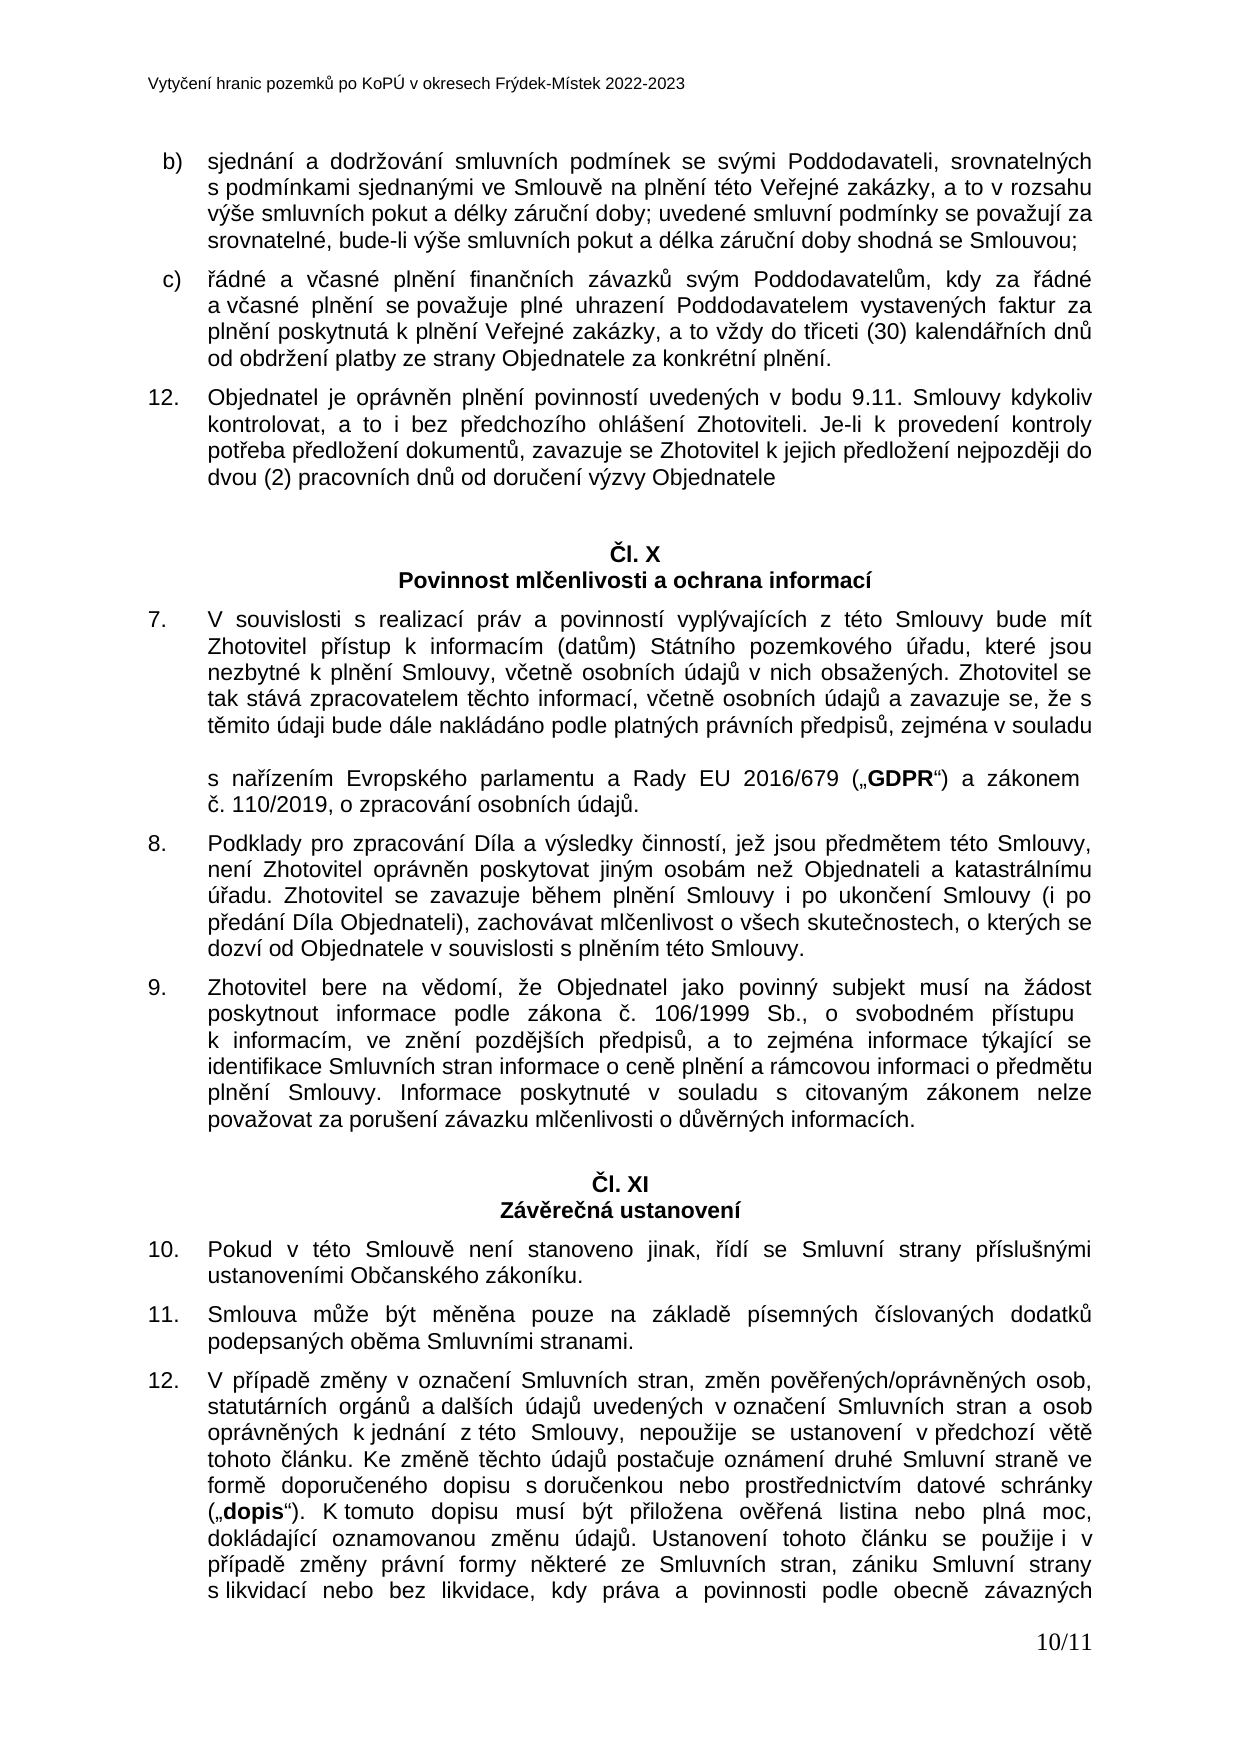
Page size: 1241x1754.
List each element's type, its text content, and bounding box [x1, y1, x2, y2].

subtitle Povinnost mlčenlivosti a ochrana informací [177, 567, 1093, 594]
subtitle Čl. XI [148, 1171, 1093, 1197]
subtitle Závěrečná ustanovení [148, 1197, 1093, 1224]
list Podklady pro zpracování Díla a výsledky činností, jež jsou předmětem této Smlouvy, není Zhotovitel oprávněn poskytovat jiným osobám než Objednateli a katastrálnímu úřadu. Zhotovitel se zavazuje během plnění Smlouvy i po ukončení Smlouvy (i po předání Díla Objednateli), zachovávat mlčenlivost o všech skutečnostech, o kterých se dozví od Objednatele v souvislosti s plněním této Smlouvy. [148, 830, 1093, 961]
subtitle Čl. X [177, 541, 1093, 567]
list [148, 1367, 1093, 1604]
list Objednatel je oprávněn plnění povinností uvedených v bodu 9.11. Smlouvy kdykoliv kontrolovat, a to i bez předchozího ohlášení Zhotoviteli. Je-li k provedení kontroly potřeba předložení dokumentů, zavazuje se Zhotovitel k jejich předložení nejpozději do dvou (2) pracovních dnů od doručení výzvy Objednatele [148, 384, 1093, 490]
list sjednání a dodržování smluvních podmínek se svými Poddodavateli, srovnatelných s podmínkami sjednanými ve Smlouvě na plnění této Veřejné zakázky, a to v rozsahu výše smluvních pokut a délky záruční doby; uvedené smluvní podmínky se považují za srovnatelné, bude-li výše smluvních pokut a délka záruční doby shodná se Smlouvou; [162, 148, 1093, 253]
list V souvislosti s realizací práv a povinností vyplývajících z této Smlouvy bude mít Zhotovitel přístup k informacím (datům) Státního pozemkového úřadu, které jsou nezbytné k plnění Smlouvy, včetně osobních údajů v nich obsažených. Zhotovitel se tak stává zpracovatelem těchto informací, včetně osobních údajů a zavazuje se, že s těmito údaji bude dále nakládáno podle platných právních předpisů, zejména v souladu s nařízením Evropského parlamentu a Rady EU 2016/679 („GDPR“) a zákonem č. 110/2019, o zpracování osobních údajů. [148, 606, 1093, 817]
list Zhotovitel bere na vědomí, že Objednatel jako povinný subjekt musí na žádost poskytnout informace podle zákona č. 106/1999 Sb., o svobodném přístupu k informacím, ve znění pozdějších předpisů, a to zejména informace týkající se identifikace Smluvních stran informace o ceně plnění a rámcovou informaci o předmětu plnění Smlouvy. Informace poskytnuté v souladu s citovaným zákonem nelze považovat za porušení závazku mlčenlivosti o důvěrných informacích. [148, 974, 1093, 1132]
list Pokud v této Smlouvě není stanoveno jinak, řídí se Smluvní strany příslušnými ustanoveními Občanského zákoníku. [148, 1236, 1093, 1289]
list řádné a včasné plnění finančních závazků svým Poddodavatelům, kdy za řádné a včasné plnění se považuje plné uhrazení Poddodavatelem vystavených faktur za plnění poskytnutá k plnění Veřejné zakázky, a to vždy do třiceti (30) kalendářních dnů od obdržení platby ze strany Objednatele za konkrétní plnění. [162, 266, 1093, 372]
list Smlouva může být měněna pouze na základě písemných číslovaných dodatků podepsaných oběma Smluvními stranami. [148, 1301, 1093, 1354]
